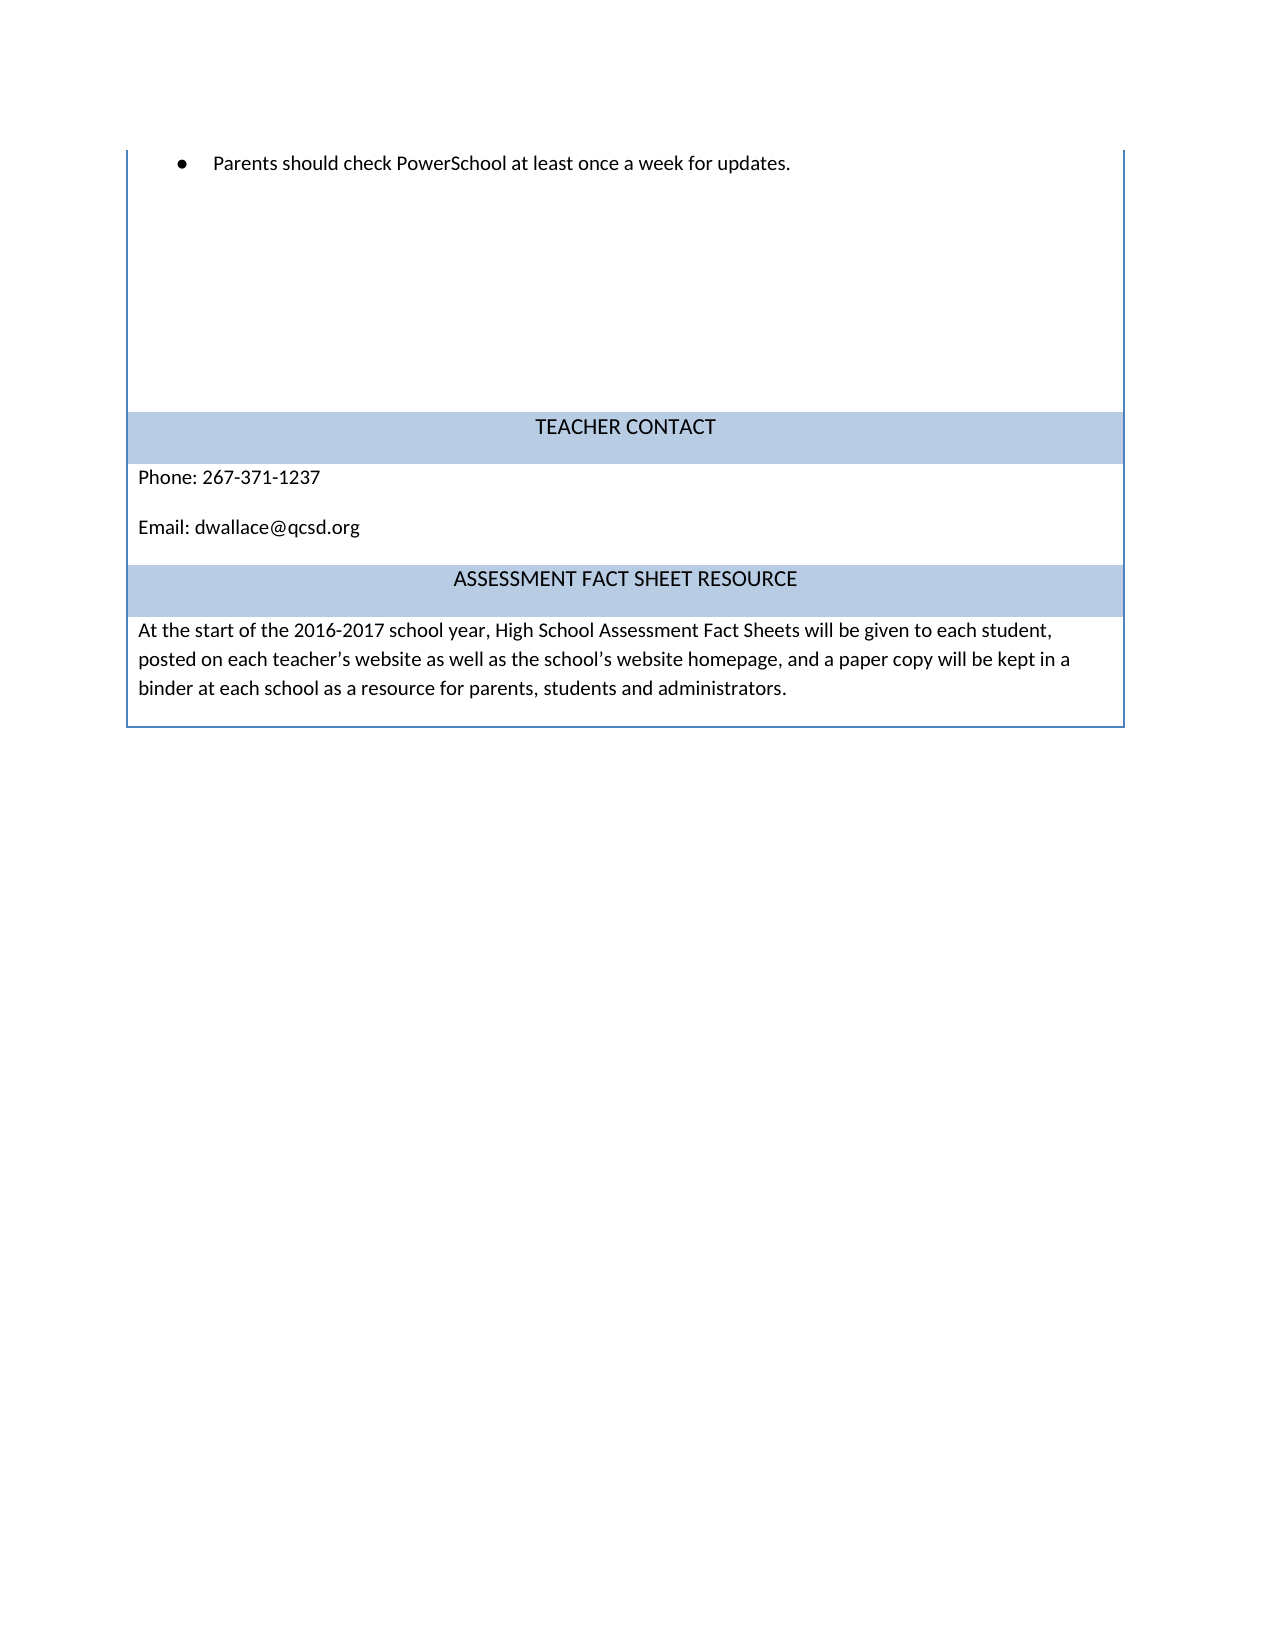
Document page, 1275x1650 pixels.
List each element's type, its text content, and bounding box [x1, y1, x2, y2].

table_cell At the start of the 2016-2017 school year, High School Assessment Fact Sheets will be given to each student, posted on each teacher’s website as well as the school’s website homepage, and a paper copy will be kept in a binder at each school as a resource for parents, students and administrators. [128, 617, 1123, 726]
table_cell TEACHER CONTACT [128, 412, 1123, 464]
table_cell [128, 150, 1123, 412]
table_cell Phone: 267-371-1237 Email: dwallace@qcsd.org [128, 465, 1123, 564]
table_cell ASSESSMENT FACT SHEET RESOURCE [128, 565, 1123, 617]
